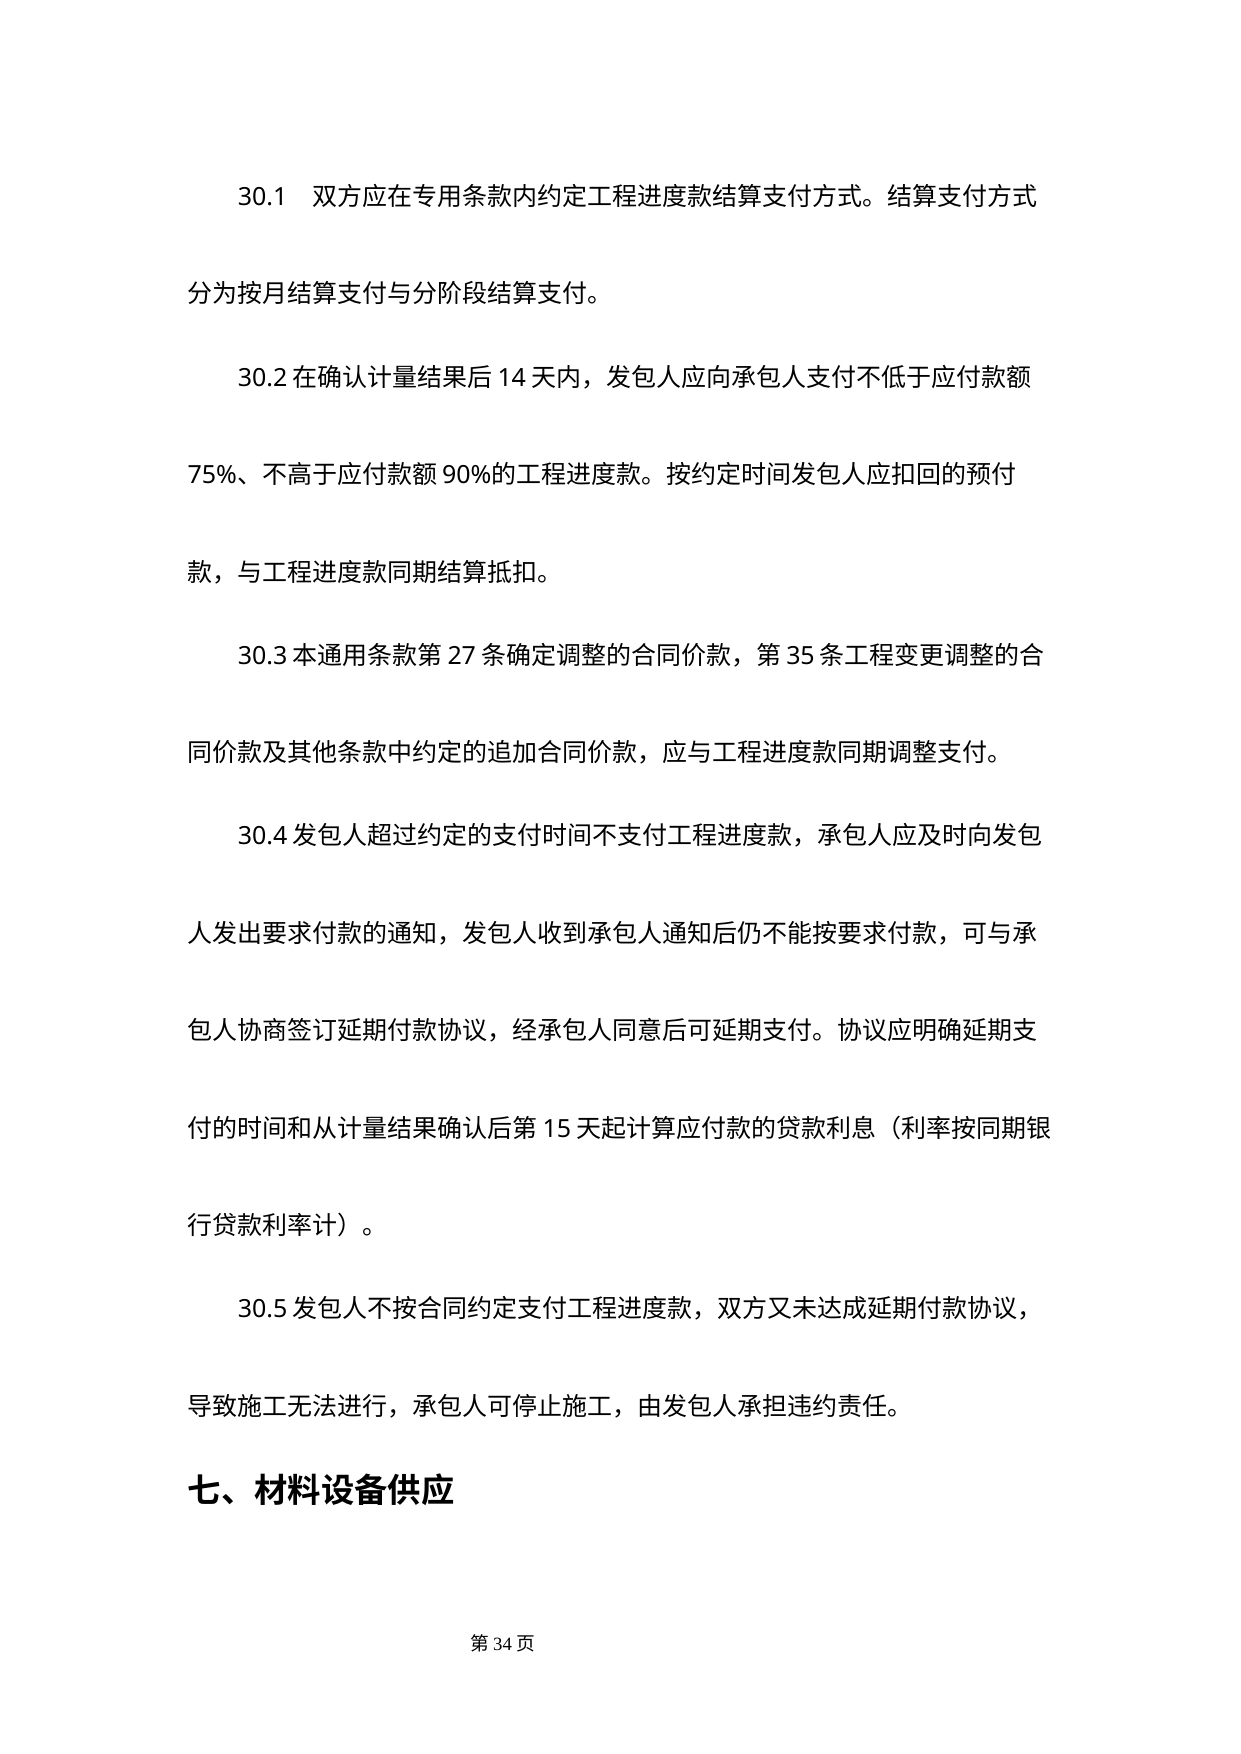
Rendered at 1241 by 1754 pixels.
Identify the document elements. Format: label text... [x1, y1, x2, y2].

text 30.5发包人不按合同约定支付工程进度款，双方又未达成延期付款协议，导致施工无法进行，承包人可停止施工，由发包人承担违约责任。 [187, 1274, 1053, 1437]
text 30.3本通用条款第27条确定调整的合同价款，第35条工程变更调整的合同价款及其他条款中约定的追加合同价款，应与工程进度款同期调整支付。 [187, 621, 1053, 783]
text 30.2在确认计量结果后14天内，发包人应向承包人支付不低于应付款额75%、不高于应付款额90%的工程进度款。按约定时间发包人应扣回的预付款，与工程进度款同期结算抵扣。 [187, 343, 1053, 603]
text 七、材料设备供应 [187, 1455, 1053, 1520]
text 30.4发包人超过约定的支付时间不支付工程进度款，承包人应及时向发包人发出要求付款的通知，发包人收到承包人通知后仍不能按要求付款，可与承包人协商签订延期付款协议，经承包人同意后可延期支付。协议应明确延期支付的时间和从计量结果确认后第15天起计算应付款的贷款利息（利率按同期银行贷款利率计）。 [187, 801, 1053, 1256]
text 30.1 双方应在专用条款内约定工程进度款结算支付方式。结算支付方式分为按月结算支付与分阶段结算支付。 [187, 162, 1053, 324]
